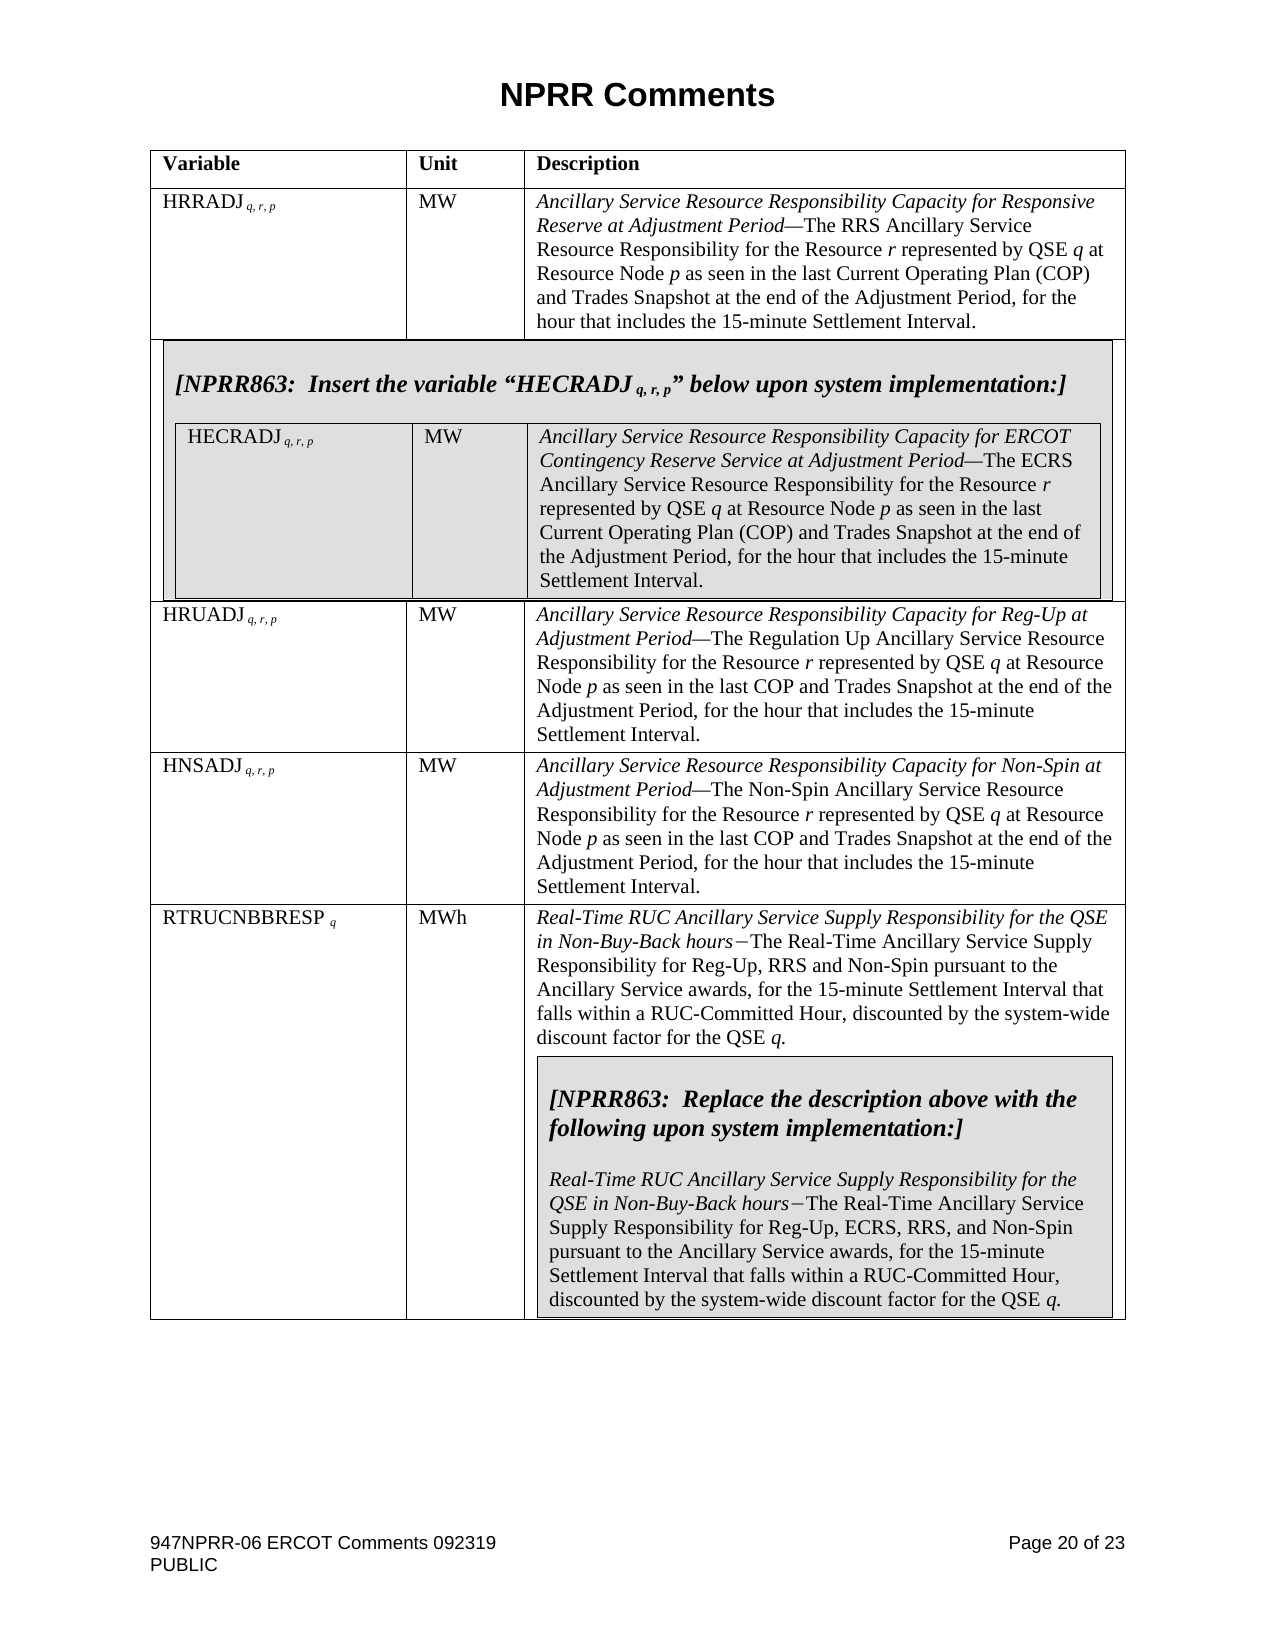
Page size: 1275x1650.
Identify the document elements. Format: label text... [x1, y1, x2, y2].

table_cell Ancillary Service Resource Responsibility Capacity for Non-Spin at Adjustment Period—The Non-Spin Ancillary Service Resource Responsibility for the Resource r represented by QSE q at Resource Node p as seen in the last COP and Trades Snapshot at the end of the Adjustment Period, for the hour that includes the 15-minute Settlement Interval. [525, 753, 1125, 904]
table_cell [1113, 340, 1125, 601]
table_cell RTRUCNBBRESP q [151, 905, 406, 1318]
table_cell Ancillary Service Resource Responsibility Capacity for Reg-Up at Adjustment Period—The Regulation Up Ancillary Service Resource Responsibility for the Resource r represented by QSE q at Resource Node p as seen in the last COP and Trades Snapshot at the end of the Adjustment Period, for the hour that includes the 15-minute Settlement Interval. [525, 602, 1125, 752]
table_cell Real-Time RUC Ancillary Service Supply Responsibility for the QSE in Non-Buy-Back hoursThe Real-Time Ancillary Service Supply Responsibility for Reg-Up, RRS and Non-Spin pursuant to the Ancillary Service awards, for the 15-minute Settlement Interval that falls within a RUC-Committed Hour, discounted by the system-wide discount factor for the QSE q. [525, 905, 1125, 1318]
table_cell MWh [407, 905, 524, 1318]
table_cell [151, 340, 163, 601]
table_cell HRUADJ q, r, p [151, 602, 406, 752]
table_header Description [525, 151, 1125, 188]
table_header Unit [407, 151, 524, 188]
table_cell HRRADJ q, r, p [151, 189, 406, 339]
table_header Variable [151, 151, 406, 188]
table_cell Ancillary Service Resource Responsibility Capacity for Responsive Reserve at Adjustment Period—The RRS Ancillary Service Resource Responsibility for the Resource r represented by QSE q at Resource Node p as seen in the last Current Operating Plan (COP) and Trades Snapshot at the end of the Adjustment Period, for the hour that includes the 15-minute Settlement Interval. [525, 189, 1125, 339]
table_cell MW [407, 189, 524, 339]
table_cell HNSADJ q, r, p [151, 753, 406, 904]
table_cell MW [407, 602, 524, 752]
table_cell MW [407, 753, 524, 904]
